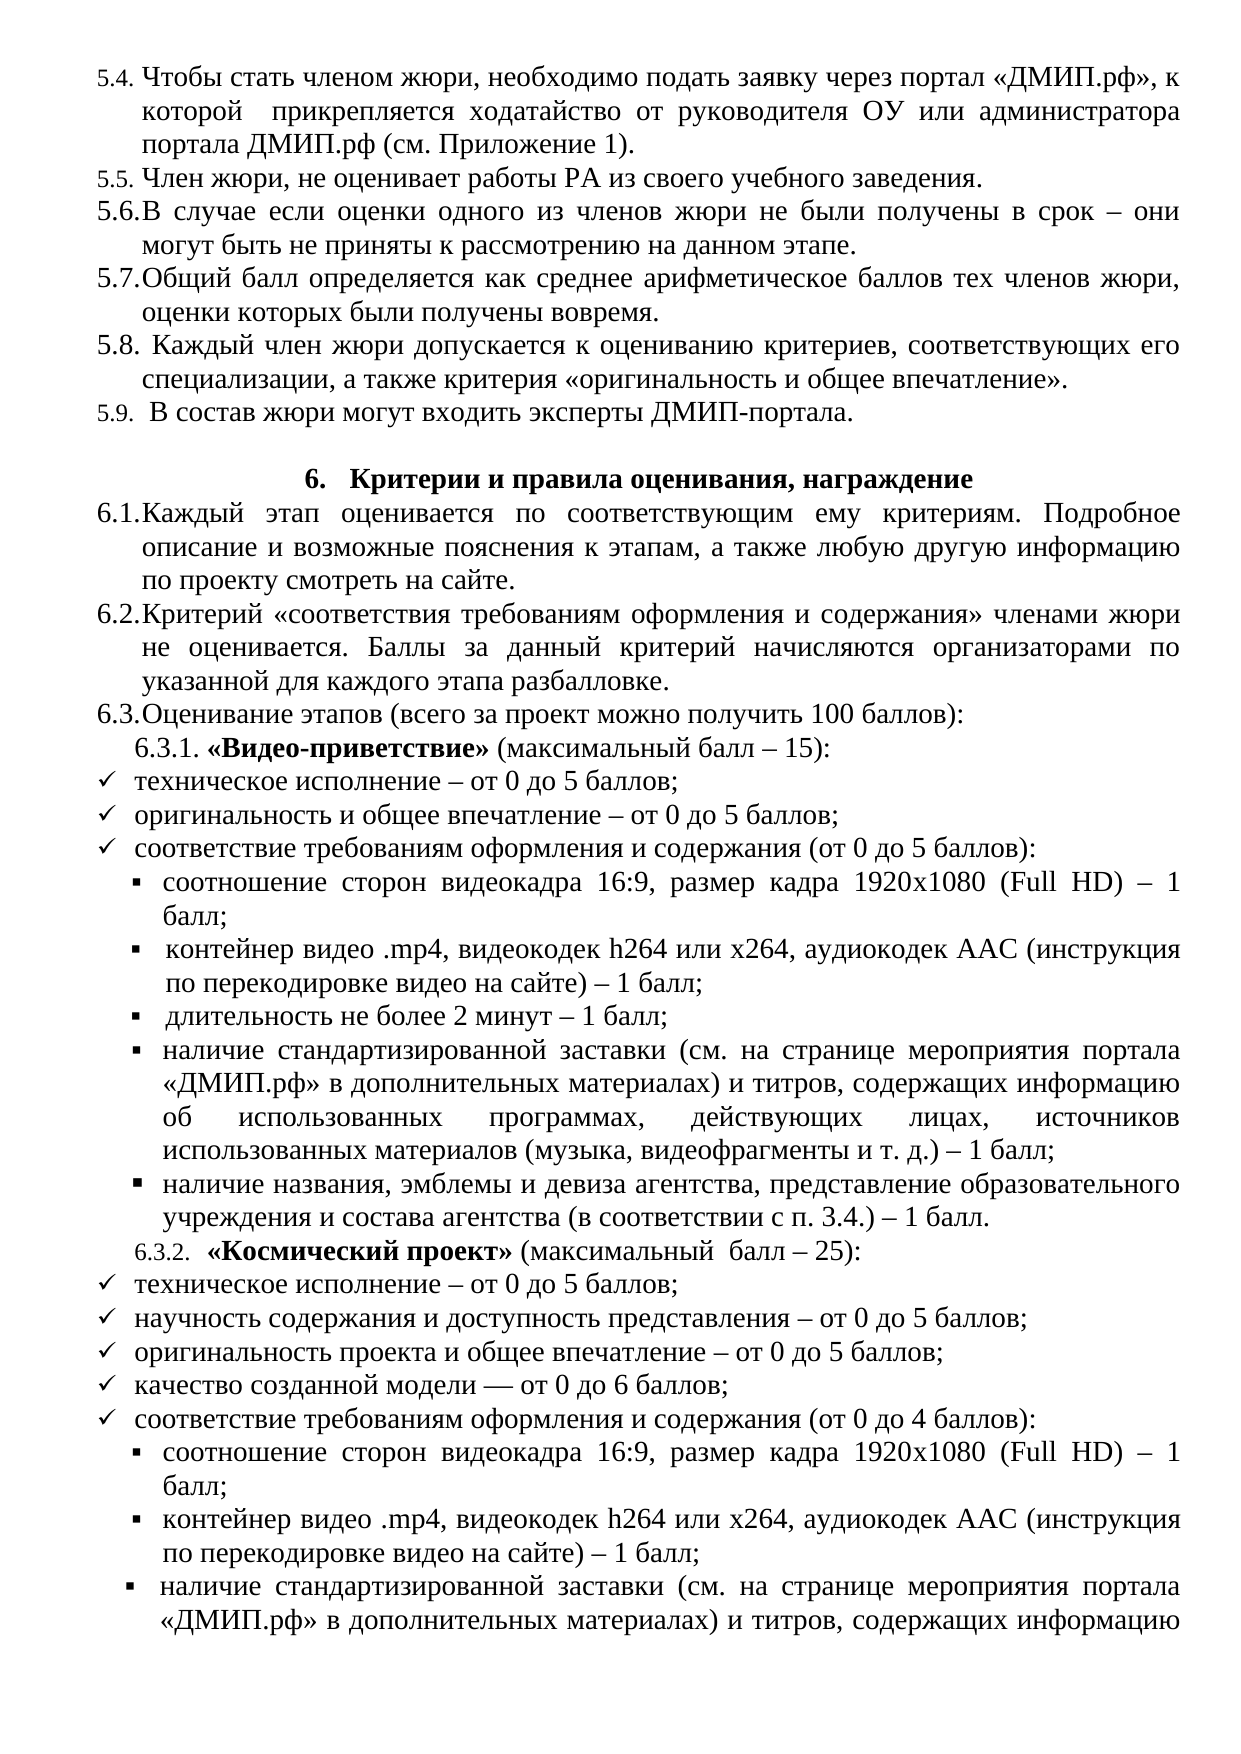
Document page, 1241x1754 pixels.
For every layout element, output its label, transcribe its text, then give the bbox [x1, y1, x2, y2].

list Оценивание этапов (всего за проект можно получить 100 баллов): [97, 696, 1181, 730]
list длительность не более 2 минут – 1 балл; [130, 998, 1181, 1032]
list соответствие требованиям оформления и содержания (от 0 до 5 баллов): [97, 831, 1181, 864]
list соотношение сторон видеокадра 16:9, размер кадра 1920x1080 (Full HD) – 1 балл; [131, 864, 1181, 931]
list научность содержания и доступность представления – от 0 до 5 баллов; [97, 1300, 1181, 1334]
list оригинальность и общее впечатление – от 0 до 5 баллов; [97, 797, 1181, 831]
list Каждый член жюри допускается к оцениванию критериев, соответствующих его специализации, а также критерия «оригинальность и общее впечатление». [97, 327, 1181, 394]
list Критерий «соответствия требованиям оформления и содержания» членами жюри не оценивается. Баллы за данный критерий начисляются организаторами по указанной для каждого этапа разбалловке. [97, 596, 1181, 696]
list Каждый этап оценивается по соответствующим ему критериям. Подробное описание и возможные пояснения к этапам, а также любую другую информацию по проекту смотреть на сайте. [97, 495, 1181, 596]
list В случае если оценки одного из членов жюри не были получены в срок – они могут быть не приняты к рассмотрению на данном этапе. [97, 193, 1181, 260]
list Критерии и правила оценивания, награждение [97, 462, 1181, 495]
list наличие названия, эмблемы и девиза агентства, представление образовательного учреждения и состава агентства (в соответствии с п. 3.4.) – 1 балл. [131, 1166, 1181, 1233]
list контейнер видео .mp4, видеокодек h264 или x264, аудиокодек AAC (инструкция по перекодировке видео на сайте) – 1 балл; [131, 1501, 1181, 1568]
list Член жюри, не оценивает работы РА из своего учебного заведения. [97, 160, 1181, 193]
list соотношение сторон видеокадра 16:9, размер кадра 1920x1080 (Full HD) – 1 балл; [131, 1434, 1181, 1501]
list «Космический проект» (максимальный балл – 25): [134, 1233, 1181, 1267]
list Общий балл определяется как среднее арифметическое баллов тех членов жюри, оценки которых были получены вовремя. [97, 260, 1181, 327]
list соответствие требованиям оформления и содержания (от 0 до 4 баллов): [97, 1401, 1181, 1434]
list В состав жюри могут входить эксперты ДМИП-портала. [97, 394, 1181, 428]
list оригинальность проекта и общее впечатление – от 0 до 5 баллов; [97, 1334, 1181, 1367]
list техническое исполнение – от 0 до 5 баллов; [97, 1267, 1181, 1300]
list качество созданной модели — от 0 до 6 баллов; [97, 1367, 1181, 1401]
list «Видео-приветствие» (максимальный балл – 15): [134, 730, 1181, 763]
list Чтобы стать членом жюри, необходимо подать заявку через портал «ДМИП.рф», к которой прикрепляется ходатайство от руководителя ОУ или администратора портала ДМИП.рф (см. Приложение 1). [97, 59, 1181, 160]
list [124, 1568, 1181, 1636]
list контейнер видео .mp4, видеокодек h264 или x264, аудиокодек AAC (инструкция по перекодировке видео на сайте) – 1 балл; [130, 931, 1181, 998]
list техническое исполнение – от 0 до 5 баллов; [97, 763, 1181, 797]
